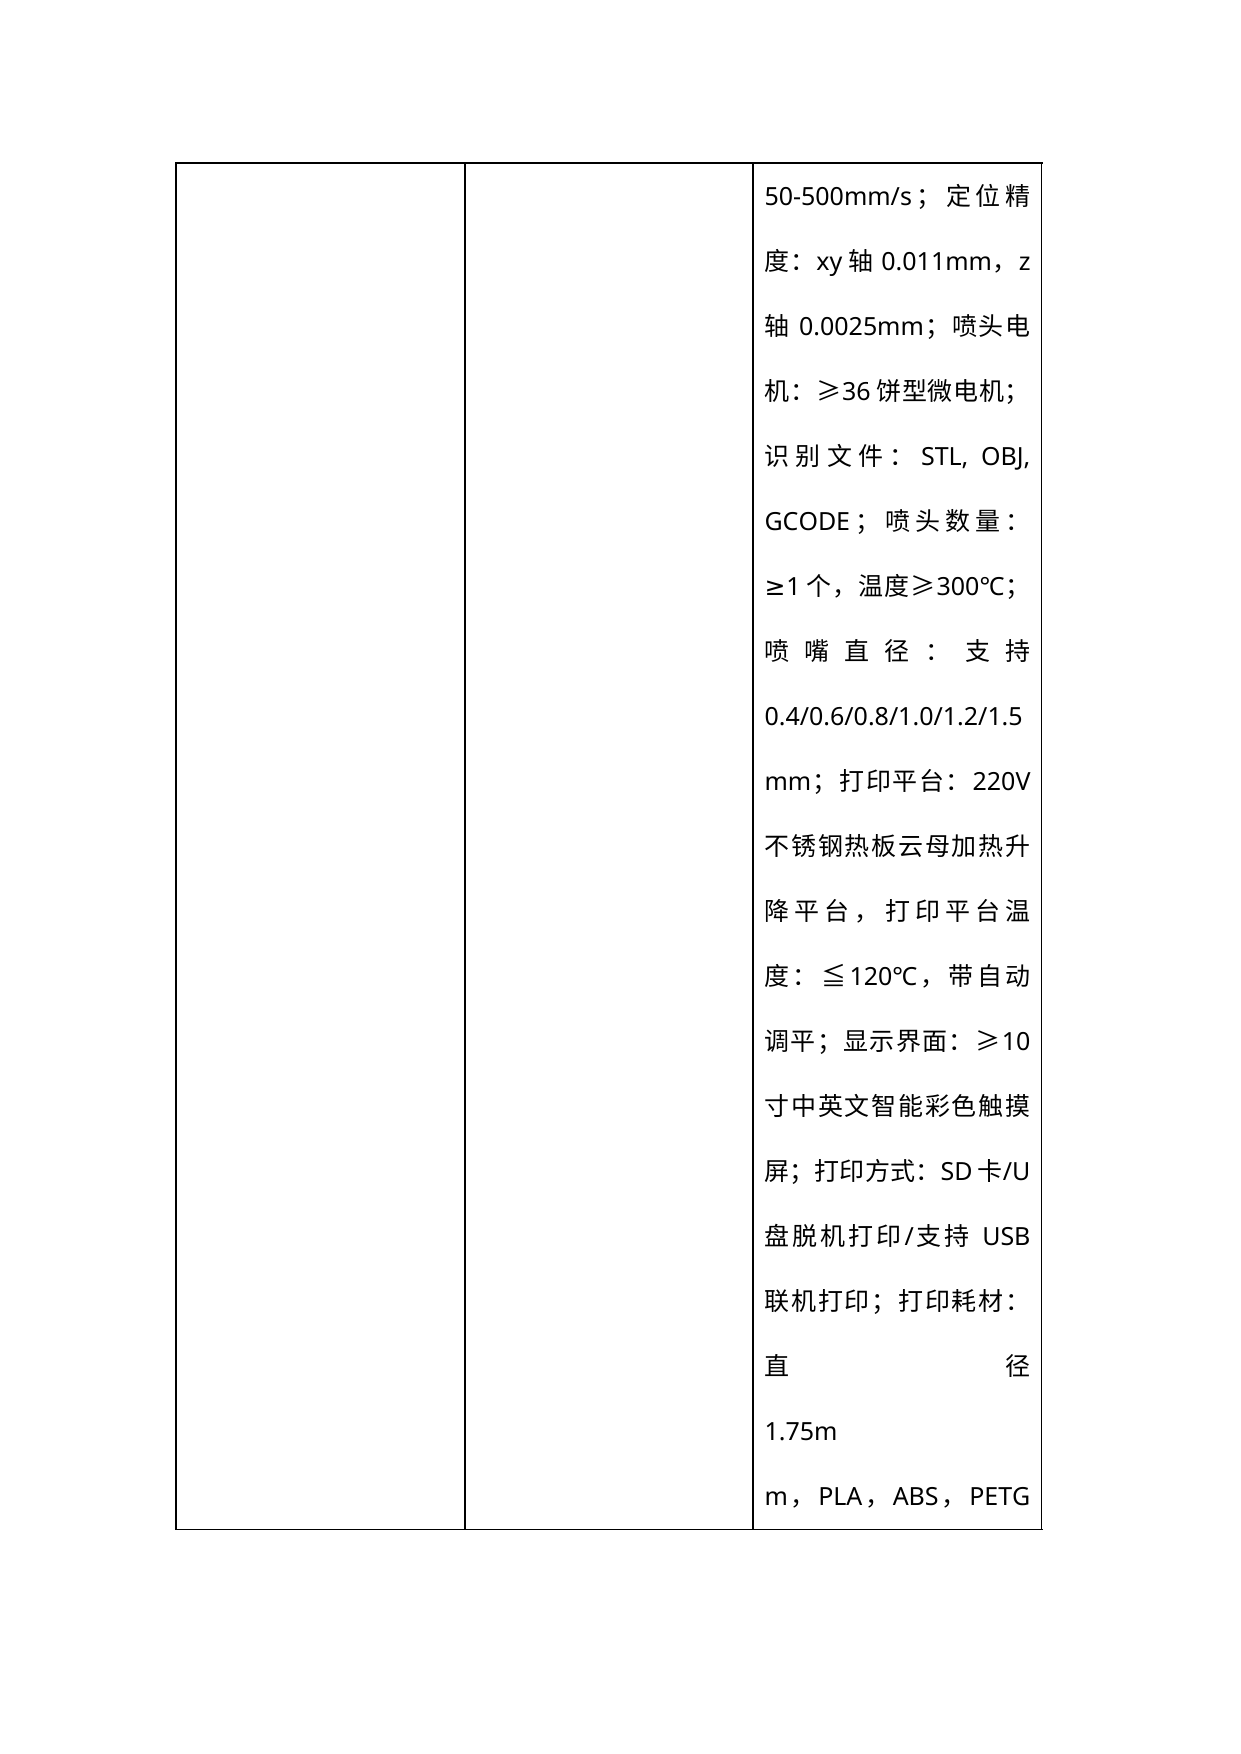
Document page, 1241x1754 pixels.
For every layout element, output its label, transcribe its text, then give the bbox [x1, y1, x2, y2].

table_cell [466, 164, 752, 1528]
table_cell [754, 164, 1041, 1528]
table_cell 1 [177, 164, 464, 1528]
